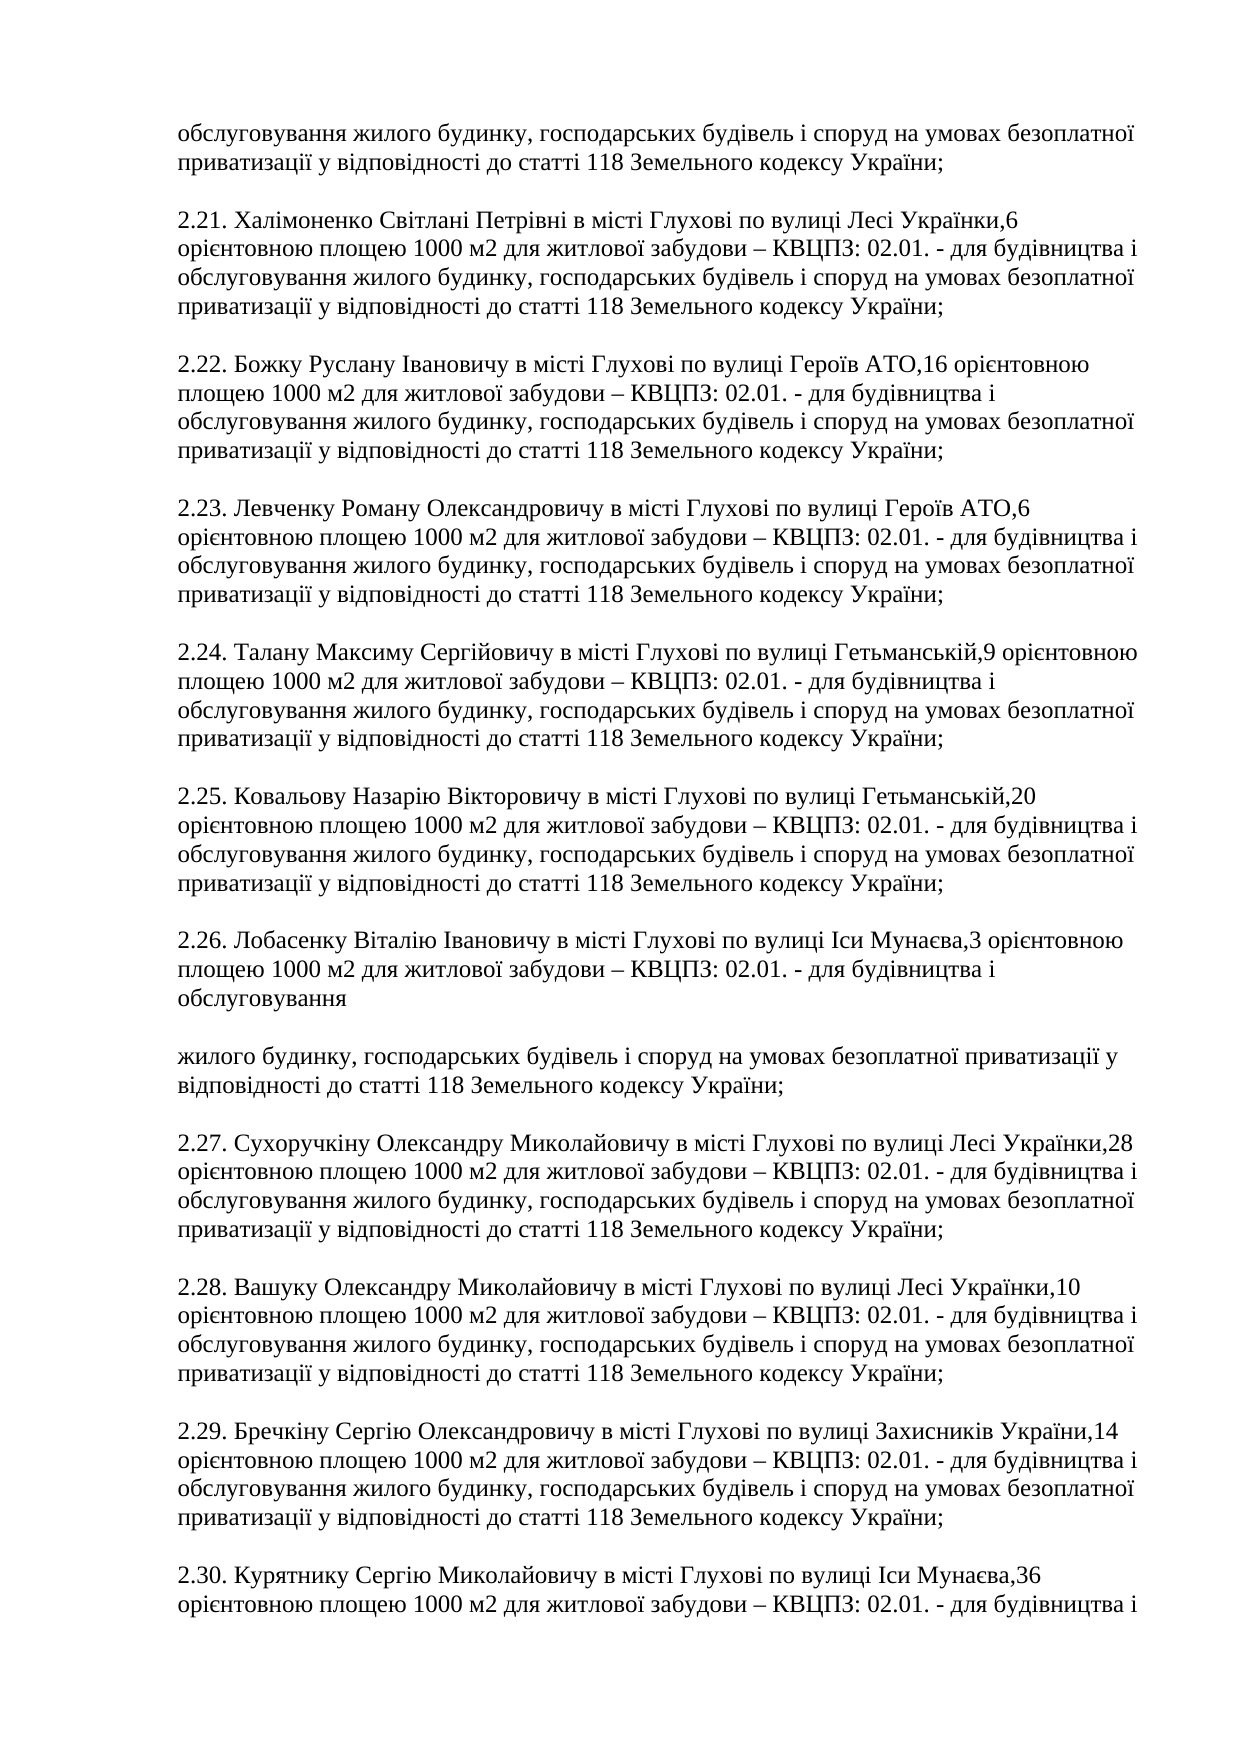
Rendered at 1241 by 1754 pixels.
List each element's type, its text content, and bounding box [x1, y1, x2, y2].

text 2.28. Вашуку Олександру Миколайовичу в місті Глухові по вулиці Лесі Українки,10 орієнтовною площею 1000 м2 для житлової забудови – КВЦПЗ: 02.01. - для будівництва і обслуговування жилого будинку, господарських будівель і споруд на умовах безоплатної приватизації у відповідності до статті 118 Земельного кодексу України; [177, 1272, 1152, 1387]
text 2.29. Бречкіну Сергію Олександровичу в місті Глухові по вулиці Захисників України,14 орієнтовною площею 1000 м2 для житлової забудови – КВЦПЗ: 02.01. - для будівництва і обслуговування жилого будинку, господарських будівель і споруд на умовах безоплатної приватизації у відповідності до статті 118 Земельного кодексу України; [177, 1416, 1152, 1531]
text 2.23. Левченку Роману Олександровичу в місті Глухові по вулиці Героїв АТО,6 орієнтовною площею 1000 м2 для житлової забудови – КВЦПЗ: 02.01. - для будівництва і обслуговування жилого будинку, господарських будівель і споруд на умовах безоплатної приватизації у відповідності до статті 118 Земельного кодексу України; [177, 493, 1152, 608]
text 2.27. Сухоручкіну Олександру Миколайовичу в місті Глухові по вулиці Лесі Українки,28 орієнтовною площею 1000 м2 для житлової забудови – КВЦПЗ: 02.01. - для будівництва і обслуговування жилого будинку, господарських будівель і споруд на умовах безоплатної приватизації у відповідності до статті 118 Земельного кодексу України; [177, 1128, 1152, 1243]
text 2.26. Лобасенку Віталію Івановичу в місті Глухові по вулиці Іси Мунаєва,3 орієнтовною площею 1000 м2 для житлової забудови – КВЦПЗ: 02.01. - для будівництва і обслуговування [177, 926, 1152, 1012]
text 2.25. Ковальову Назарію Вікторовичу в місті Глухові по вулиці Гетьманській,20 орієнтовною площею 1000 м2 для житлової забудови – КВЦПЗ: 02.01. - для будівництва і обслуговування жилого будинку, господарських будівель і споруд на умовах безоплатної приватизації у відповідності до статті 118 Земельного кодексу України; [177, 781, 1152, 896]
text 2.22. Божку Руслану Івановичу в місті Глухові по вулиці Героїв АТО,16 орієнтовною площею 1000 м2 для житлової забудови – КВЦПЗ: 02.01. - для будівництва і обслуговування жилого будинку, господарських будівель і споруд на умовах безоплатної приватизації у відповідності до статті 118 Земельного кодексу України; [177, 349, 1152, 464]
text жилого будинку, господарських будівель і споруд на умовах безоплатної приватизації у відповідності до статті 118 Земельного кодексу України; [177, 1041, 1152, 1098]
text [177, 1560, 1152, 1618]
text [177, 118, 1152, 176]
text 2.24. Талану Максиму Сергійовичу в місті Глухові по вулиці Гетьманській,9 орієнтовною площею 1000 м2 для житлової забудови – КВЦПЗ: 02.01. - для будівництва і обслуговування жилого будинку, господарських будівель і споруд на умовах безоплатної приватизації у відповідності до статті 118 Земельного кодексу України; [177, 637, 1152, 752]
text 2.21. Халімоненко Світлані Петрівні в місті Глухові по вулиці Лесі Українки,6 орієнтовною площею 1000 м2 для житлової забудови – КВЦПЗ: 02.01. - для будівництва і обслуговування жилого будинку, господарських будівель і споруд на умовах безоплатної приватизації у відповідності до статті 118 Земельного кодексу України; [177, 205, 1152, 320]
